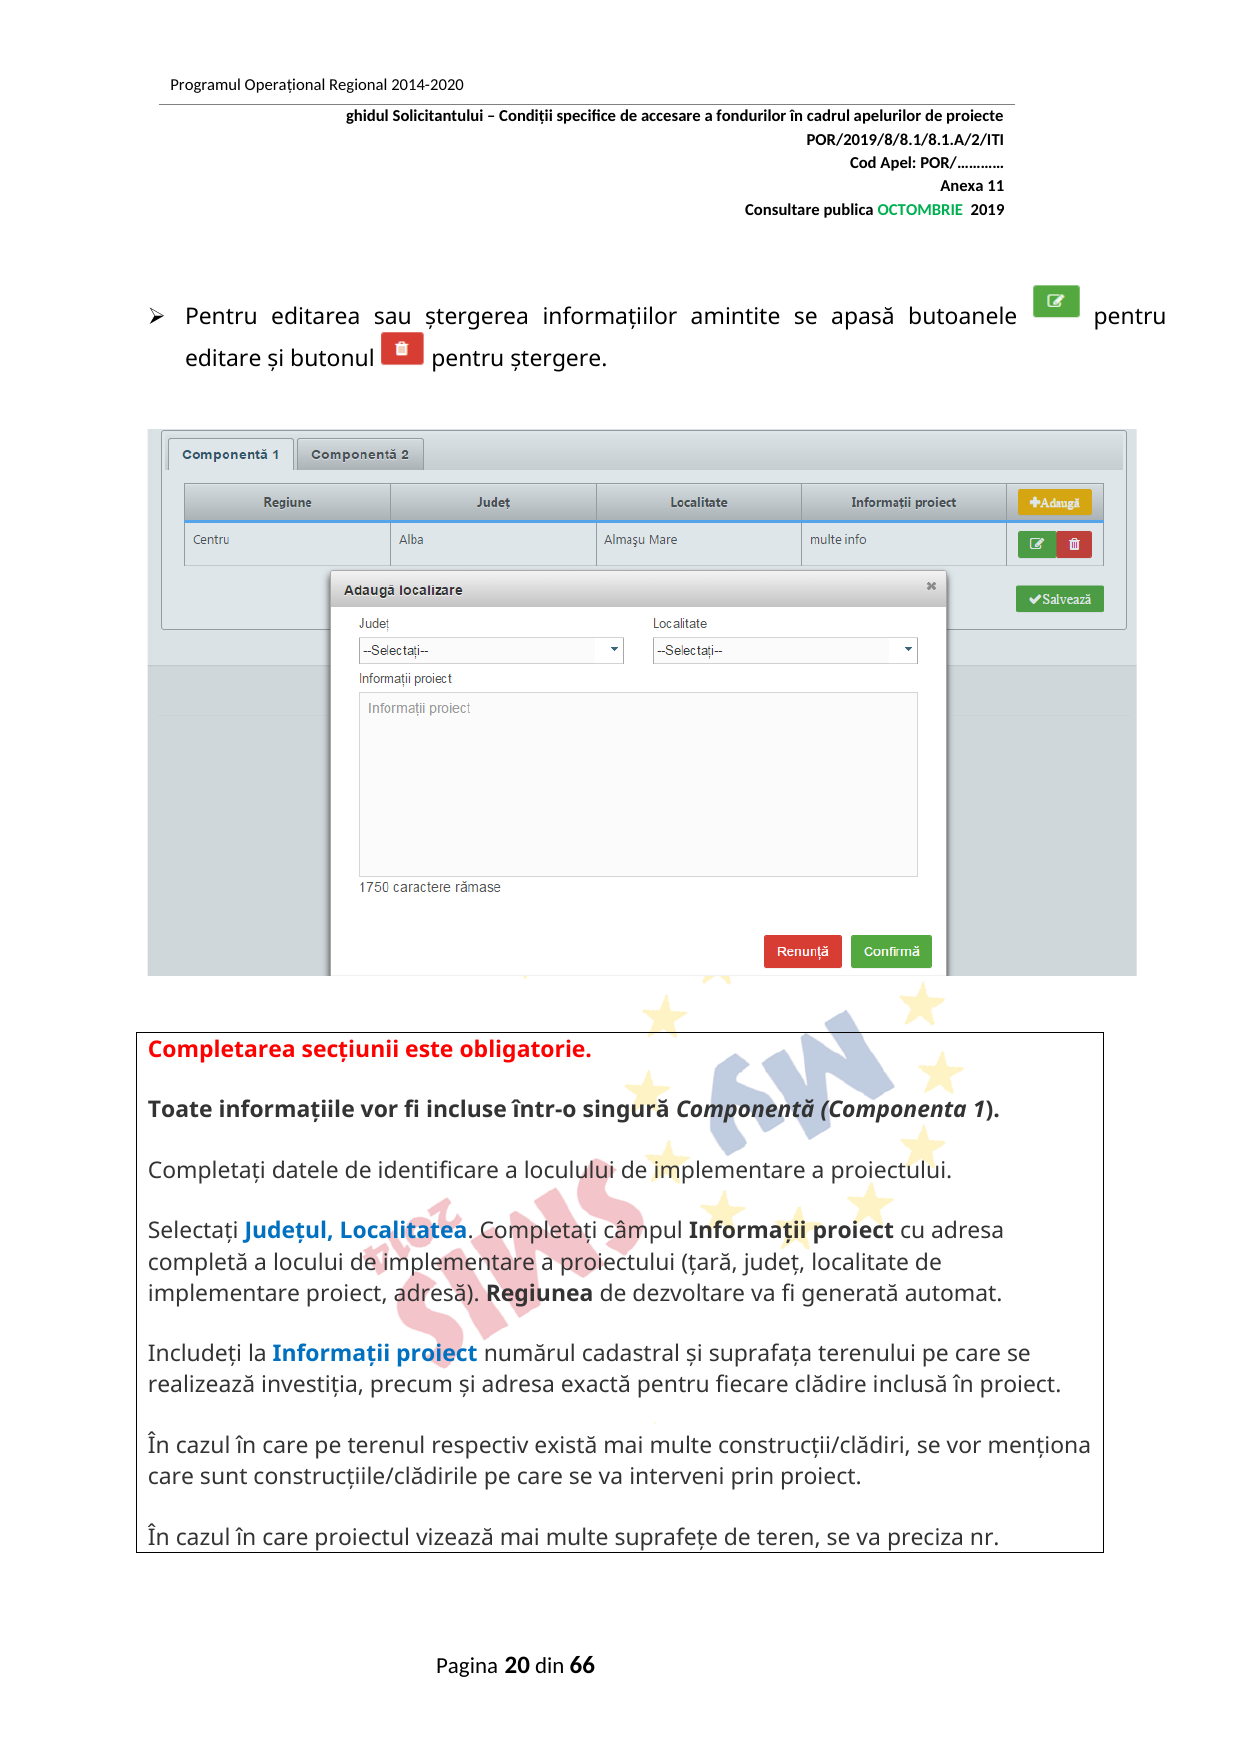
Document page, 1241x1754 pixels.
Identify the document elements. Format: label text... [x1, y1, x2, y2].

list Pentru editarea sau ștergerea informațiilor amintite se apasă butoanele pentru editare și butonul pentru ștergere. [148, 283, 1167, 373]
picture [1032, 282, 1080, 324]
picture [147, 373, 1159, 1564]
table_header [137, 1033, 1103, 1552]
picture [380, 330, 426, 367]
